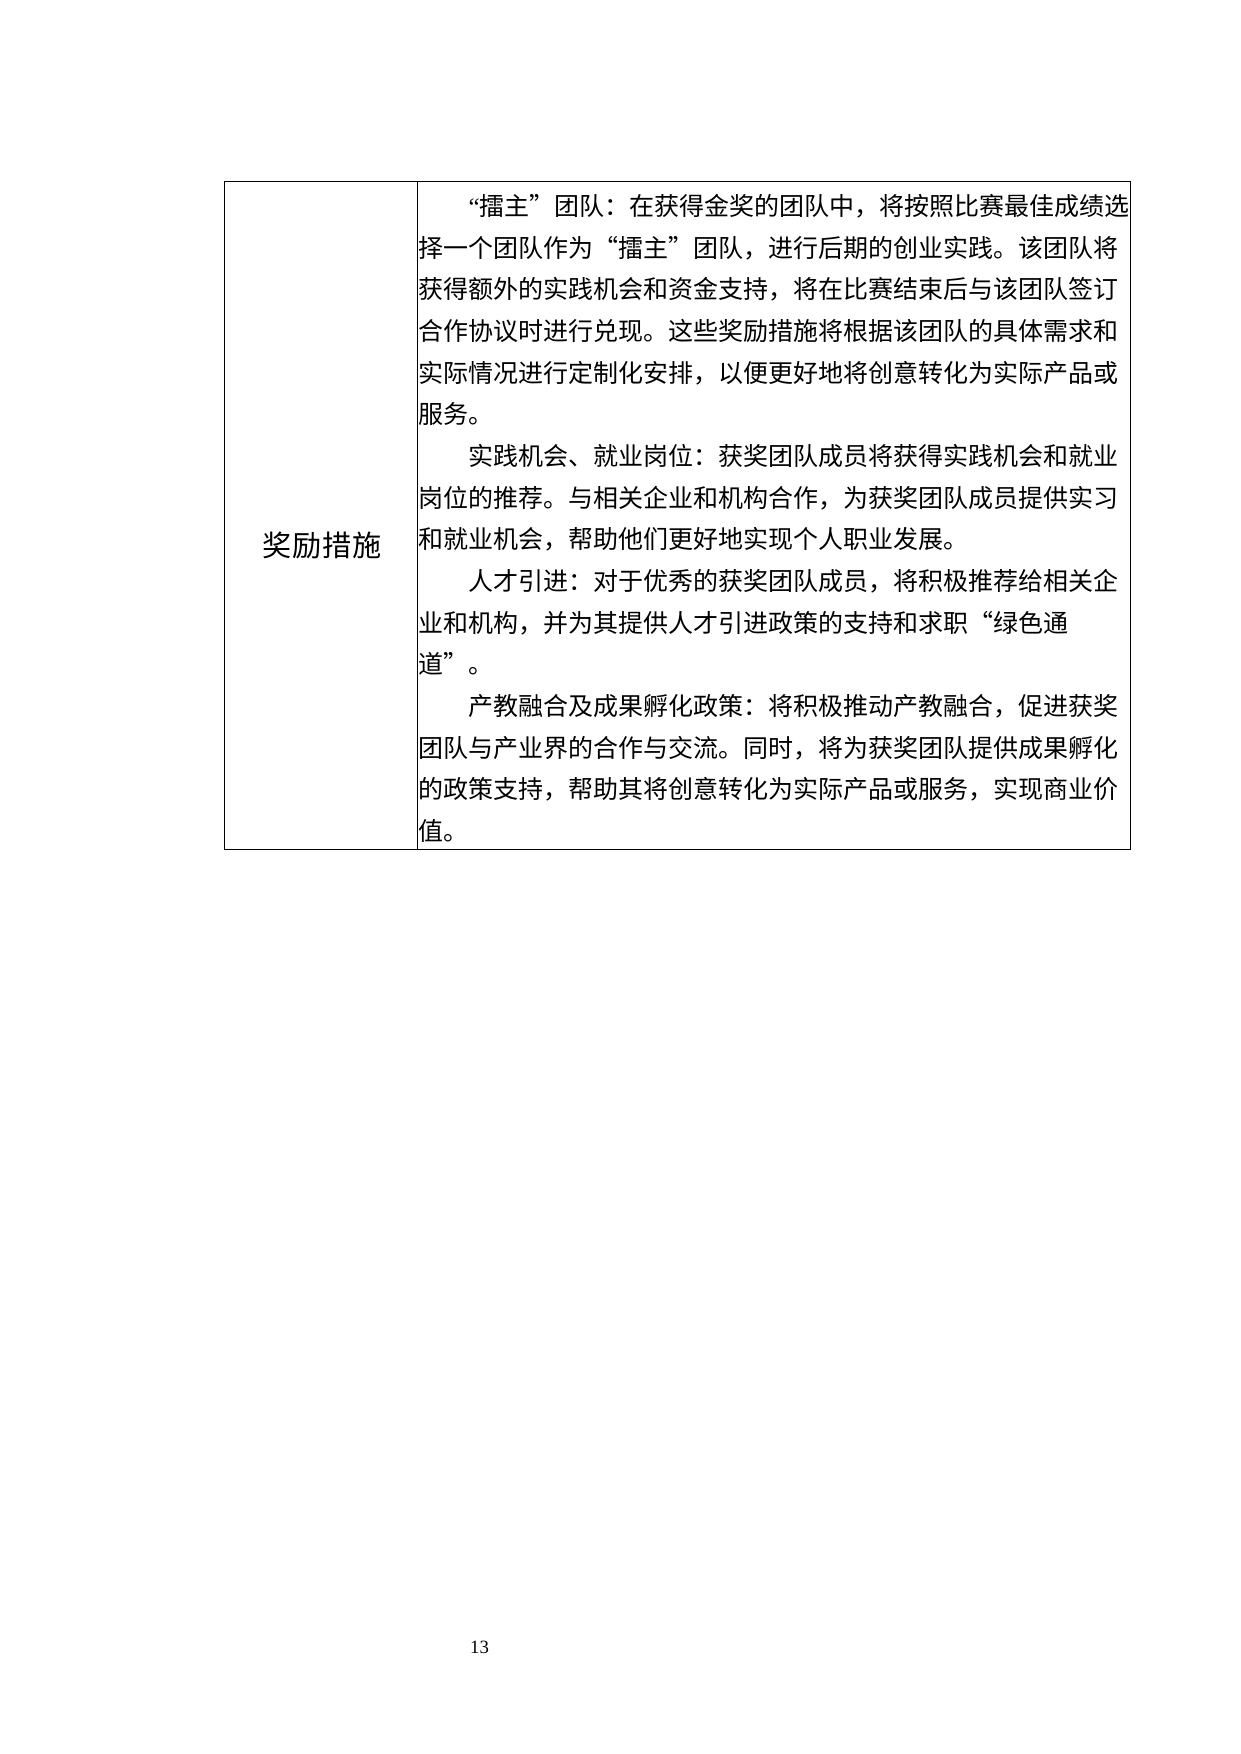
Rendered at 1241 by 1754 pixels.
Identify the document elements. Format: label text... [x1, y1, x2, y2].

table_header “擂主”团队：在获得金奖的团队中，将按照比赛最佳成绩选择一个团队作为“擂主”团队，进行后期的创业实践。该团队将获得额外的实践机会和资金支持，将在比赛结束后与该团队签订合作协议时进行兑现。这些奖励措施将根据该团队的具体需求和实际情况进行定制化安排，以便更好地将创意转化为实际产品或服务。 实践机会、就业岗位：获奖团队成员将获得实践机会和就业岗位的推荐。与相关企业和机构合作，为获奖团队成员提供实习和就业机会，帮助他们更好地实现个人职业发展。 人才引进：对于优秀的获奖团队成员，将积极推荐给相关企业和机构，并为其提供人才引进政策的支持和求职“绿色通道”。 产教融合及成果孵化政策：将积极推动产教融合，促进获奖团队与产业界的合作与交流。同时，将为获奖团队提供成果孵化的政策支持，帮助其将创意转化为实际产品或服务，实现商业价值。 [418, 182, 1130, 849]
table_header 奖励措施 [225, 182, 417, 849]
